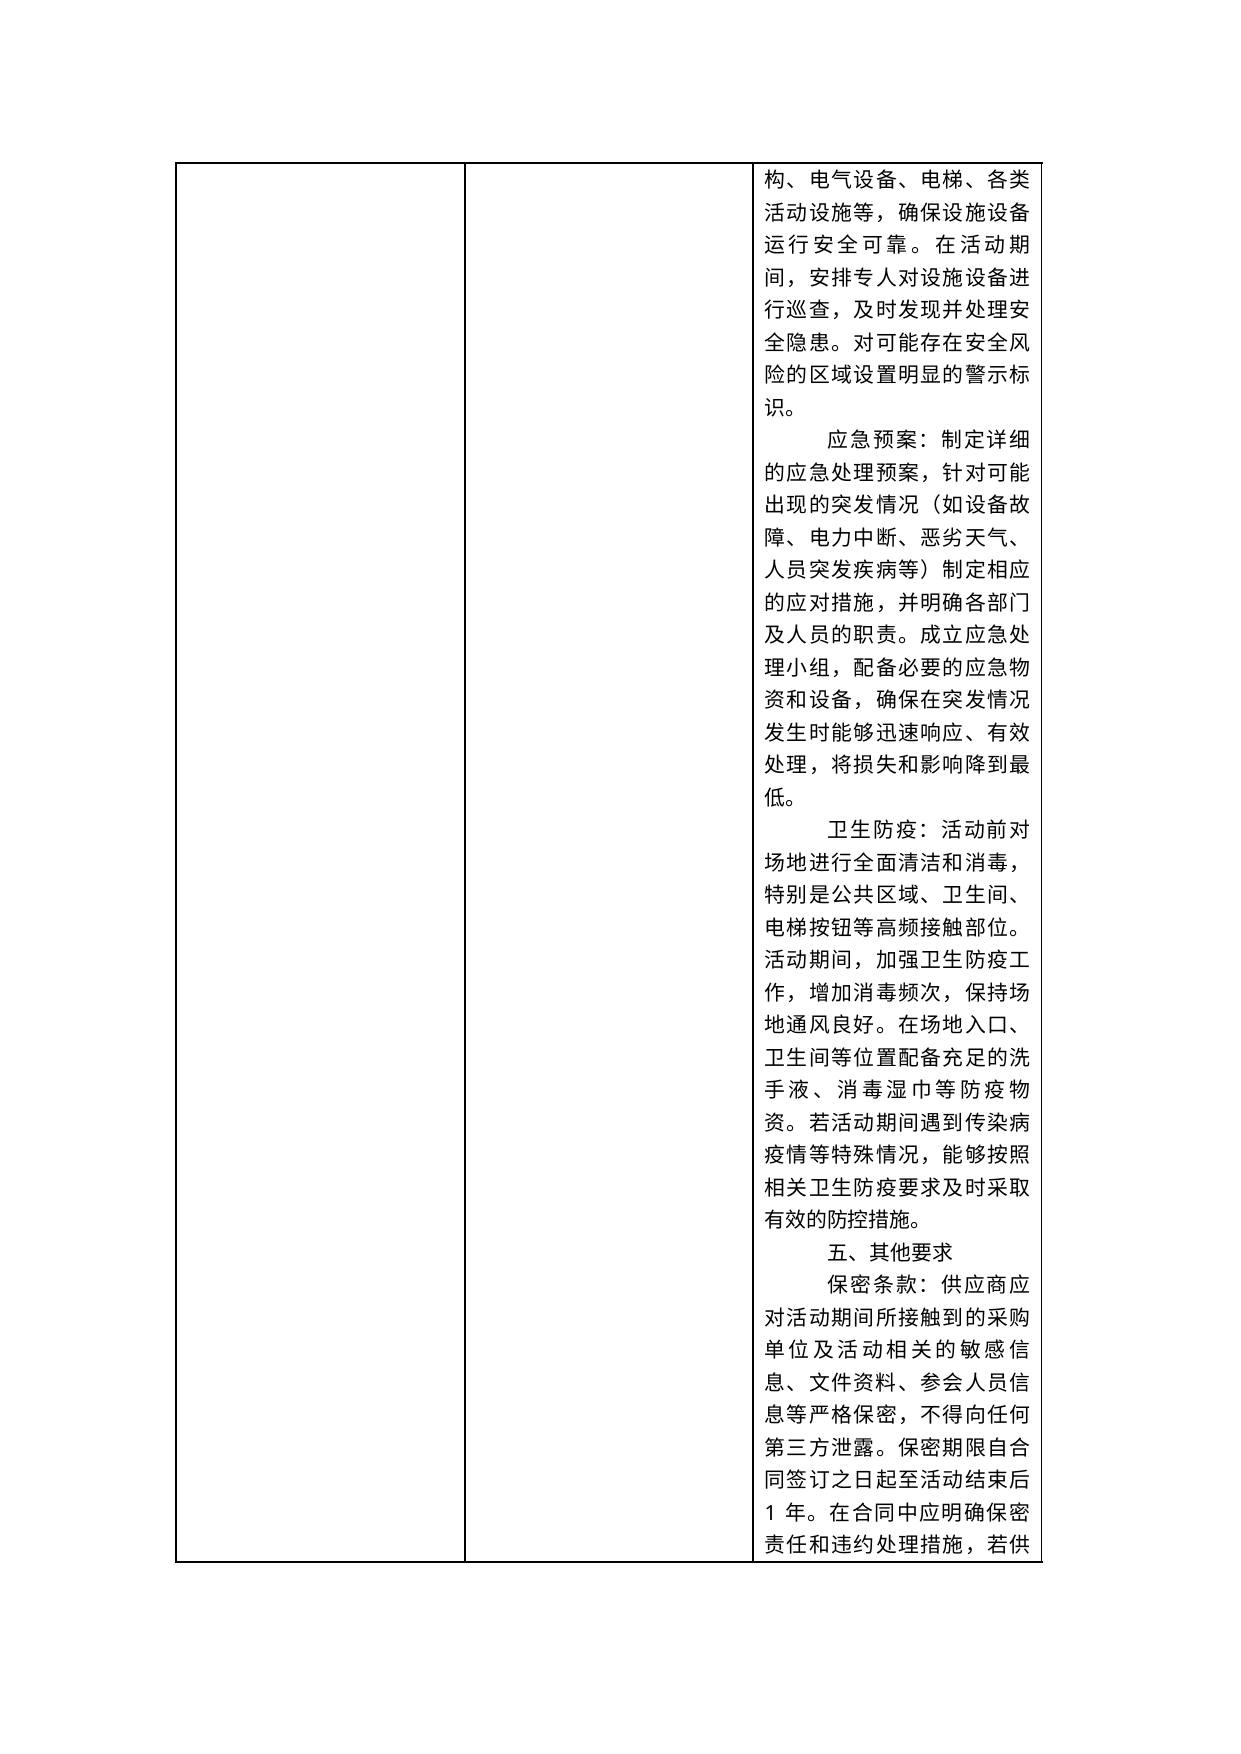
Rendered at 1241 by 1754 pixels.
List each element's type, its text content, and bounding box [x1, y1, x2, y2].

table_cell [466, 164, 752, 1561]
table_cell 1 [177, 164, 464, 1561]
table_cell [754, 164, 1041, 1561]
